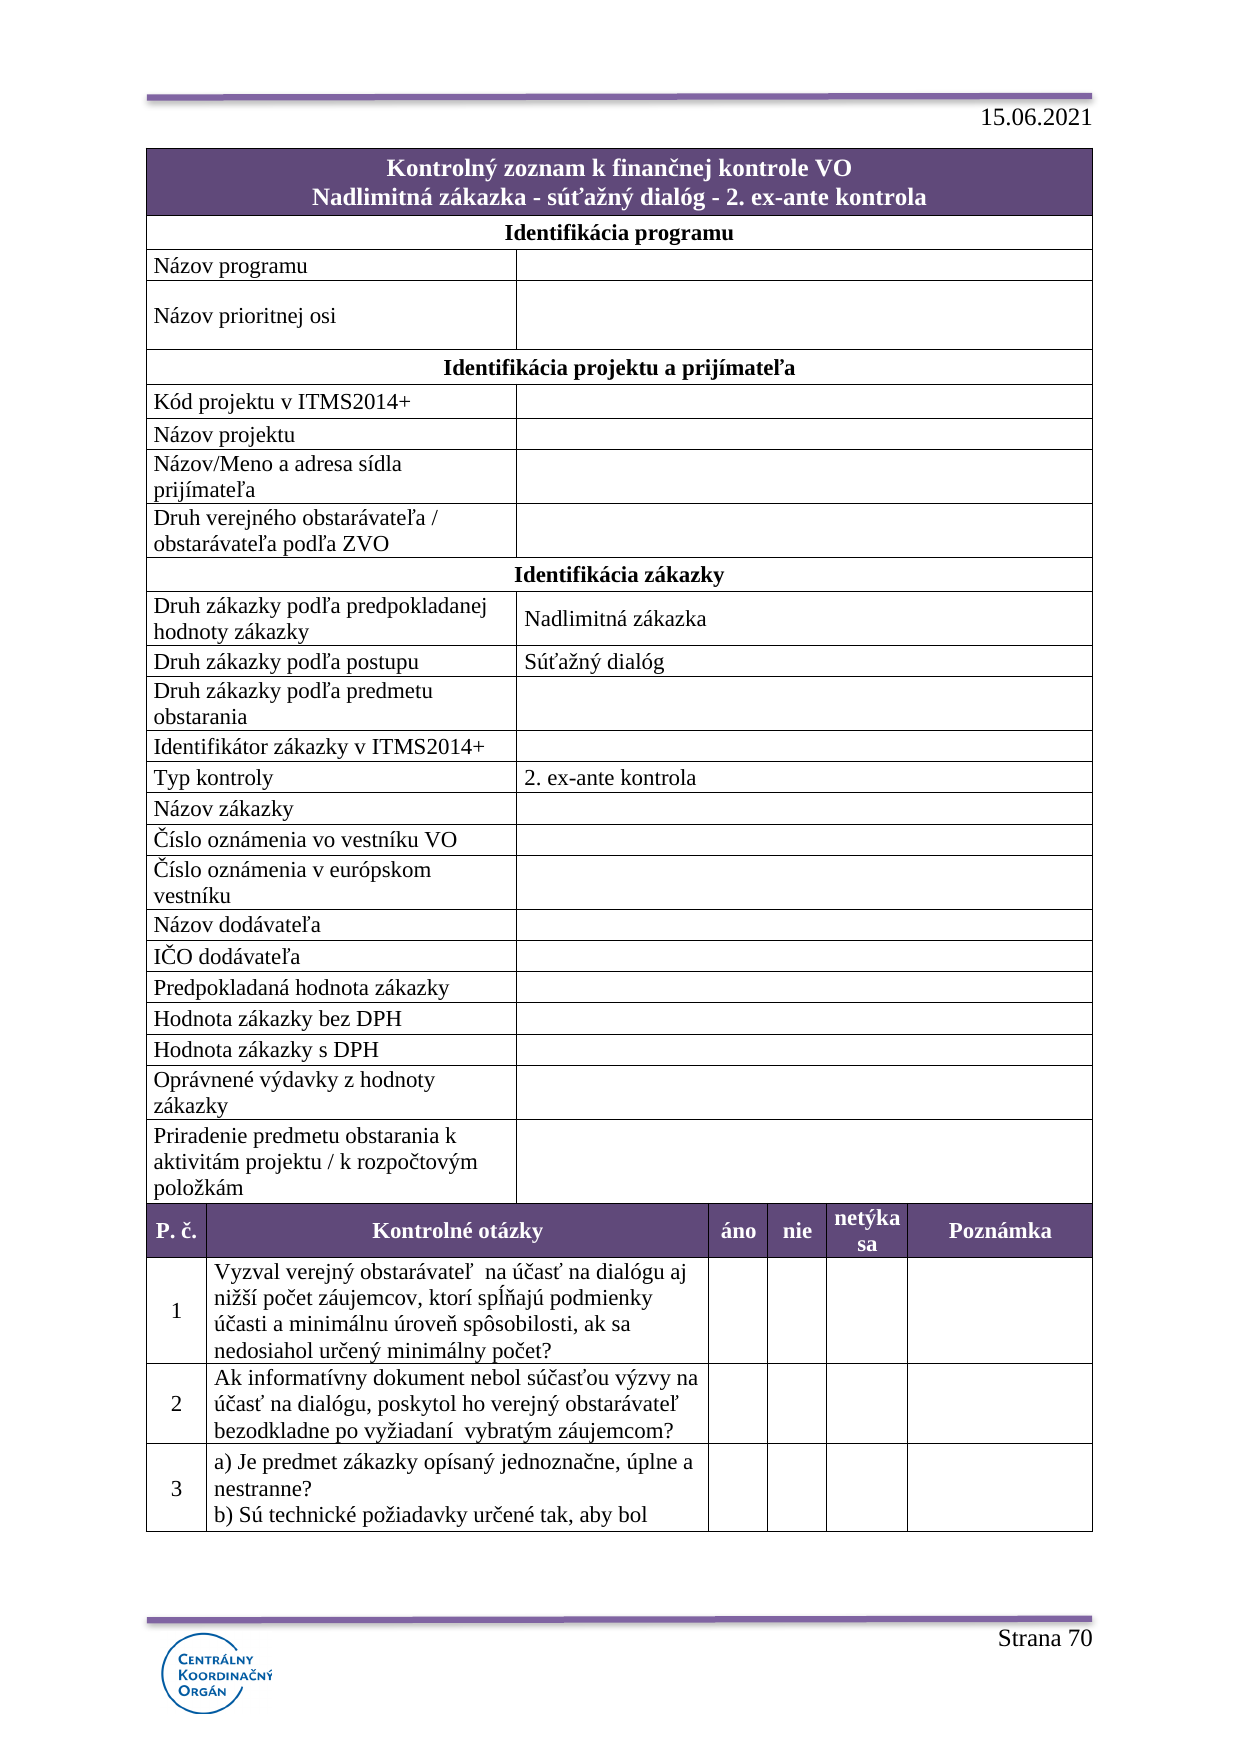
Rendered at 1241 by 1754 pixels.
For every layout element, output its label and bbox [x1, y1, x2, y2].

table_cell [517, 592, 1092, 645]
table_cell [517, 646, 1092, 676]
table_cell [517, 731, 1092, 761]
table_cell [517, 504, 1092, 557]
picture [159, 1631, 272, 1713]
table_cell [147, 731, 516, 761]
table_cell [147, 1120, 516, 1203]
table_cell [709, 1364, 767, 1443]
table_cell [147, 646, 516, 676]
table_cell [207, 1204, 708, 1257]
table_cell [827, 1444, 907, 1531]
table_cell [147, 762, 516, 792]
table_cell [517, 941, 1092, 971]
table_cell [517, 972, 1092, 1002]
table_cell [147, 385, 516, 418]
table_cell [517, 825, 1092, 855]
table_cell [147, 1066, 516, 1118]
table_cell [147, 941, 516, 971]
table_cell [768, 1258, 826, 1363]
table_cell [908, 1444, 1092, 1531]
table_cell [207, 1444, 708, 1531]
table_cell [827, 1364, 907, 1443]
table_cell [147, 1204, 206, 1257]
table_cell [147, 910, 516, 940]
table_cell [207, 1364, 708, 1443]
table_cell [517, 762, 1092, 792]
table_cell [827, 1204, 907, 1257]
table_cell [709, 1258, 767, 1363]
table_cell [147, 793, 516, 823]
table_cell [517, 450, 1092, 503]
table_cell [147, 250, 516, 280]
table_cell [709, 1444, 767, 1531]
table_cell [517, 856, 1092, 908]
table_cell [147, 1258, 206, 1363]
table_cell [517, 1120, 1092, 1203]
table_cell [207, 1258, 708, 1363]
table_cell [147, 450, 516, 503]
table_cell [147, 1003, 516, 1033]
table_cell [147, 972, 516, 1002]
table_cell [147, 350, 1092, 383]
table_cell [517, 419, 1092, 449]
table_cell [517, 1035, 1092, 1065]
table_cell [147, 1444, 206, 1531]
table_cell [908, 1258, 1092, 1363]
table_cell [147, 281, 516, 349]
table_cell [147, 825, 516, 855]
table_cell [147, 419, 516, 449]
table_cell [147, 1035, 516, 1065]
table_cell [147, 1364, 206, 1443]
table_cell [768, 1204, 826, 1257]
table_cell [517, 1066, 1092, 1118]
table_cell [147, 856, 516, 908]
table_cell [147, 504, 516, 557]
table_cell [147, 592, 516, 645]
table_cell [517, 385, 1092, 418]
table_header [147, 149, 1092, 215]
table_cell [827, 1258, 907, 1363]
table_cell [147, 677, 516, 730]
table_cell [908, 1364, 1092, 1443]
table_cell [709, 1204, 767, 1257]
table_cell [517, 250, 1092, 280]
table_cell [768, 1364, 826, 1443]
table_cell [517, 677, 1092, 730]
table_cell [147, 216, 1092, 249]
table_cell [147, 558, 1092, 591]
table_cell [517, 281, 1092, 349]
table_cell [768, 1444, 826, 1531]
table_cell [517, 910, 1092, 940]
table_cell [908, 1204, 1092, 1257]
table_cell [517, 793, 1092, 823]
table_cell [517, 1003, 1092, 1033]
